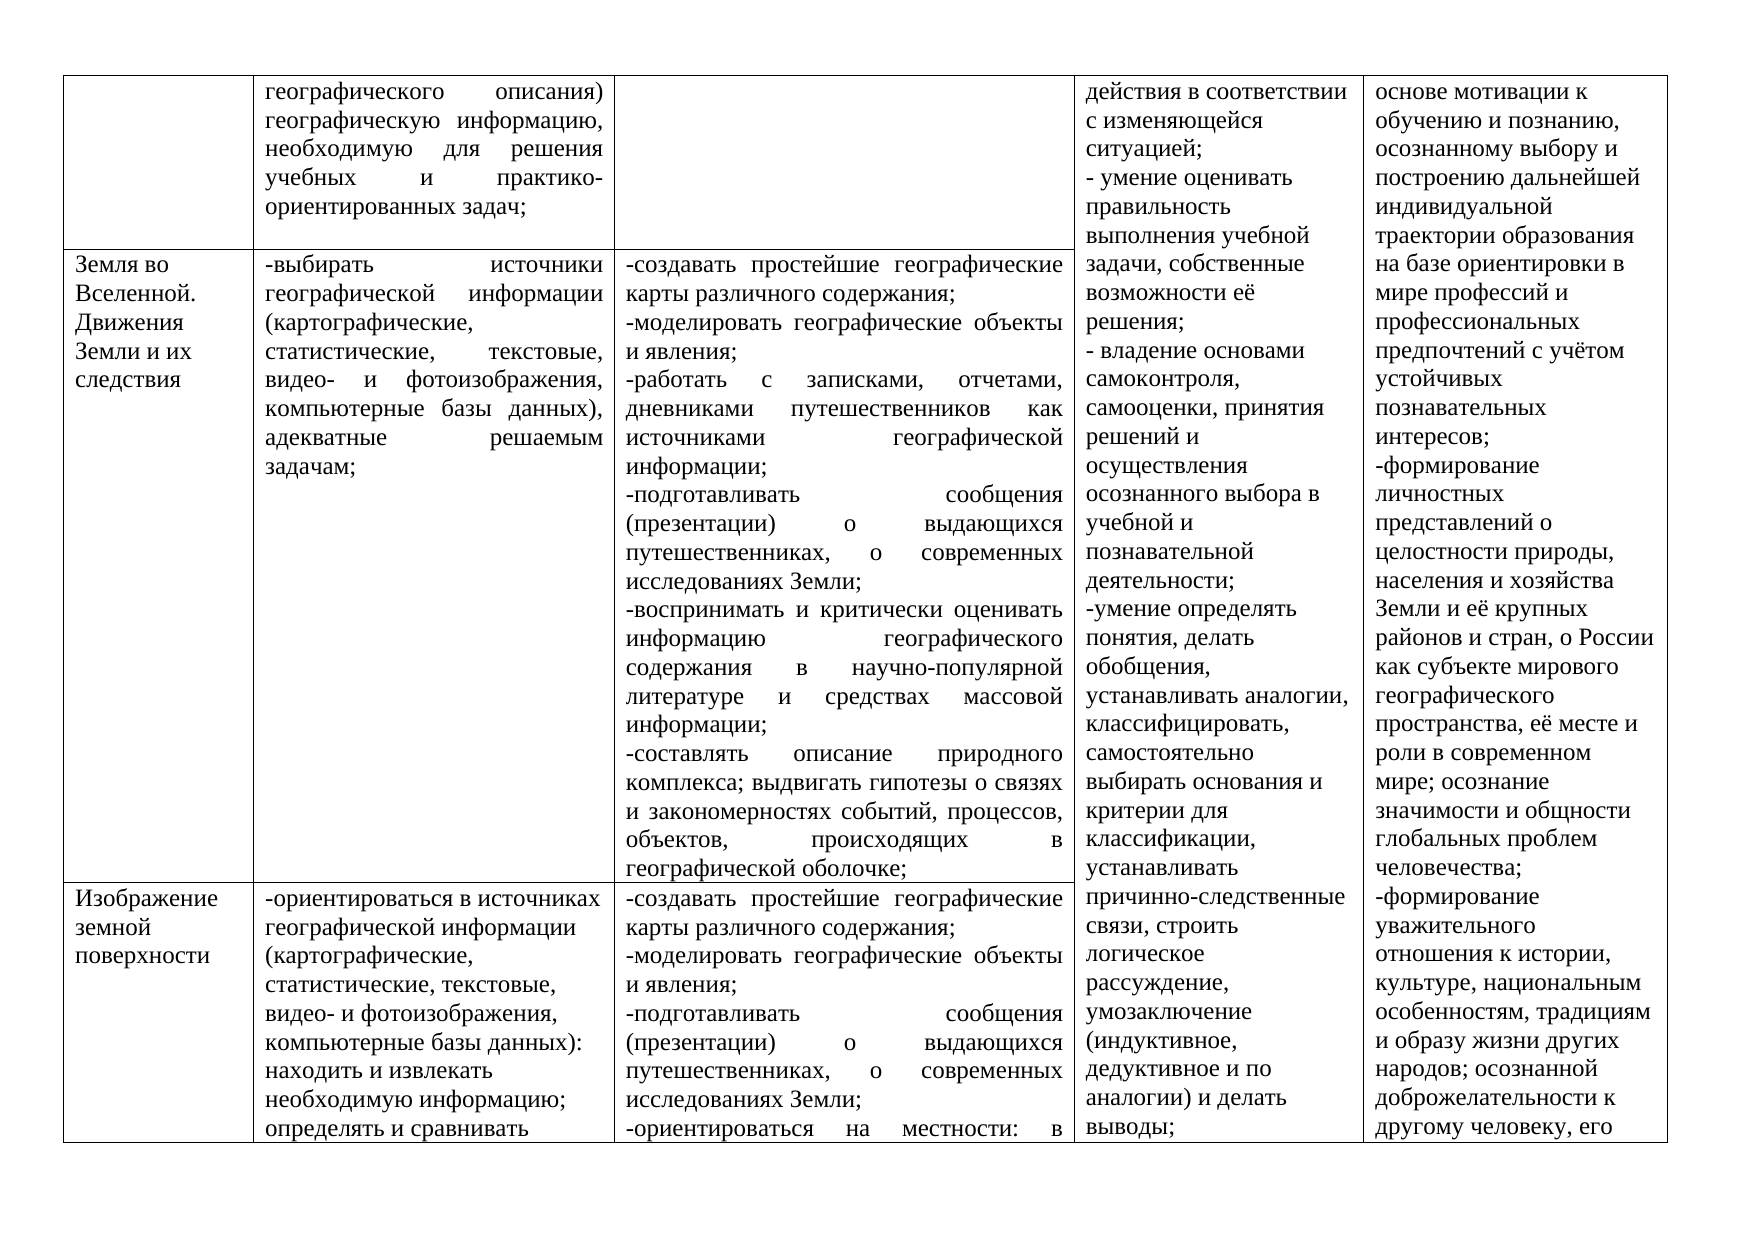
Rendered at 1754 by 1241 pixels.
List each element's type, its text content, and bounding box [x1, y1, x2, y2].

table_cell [615, 76, 1074, 248]
table_cell -выбирать источники географической информации (картографические, статистические, текстовые, видео- и фотоизображения, компьютерные базы данных), адекватные решаемым задачам; [254, 250, 614, 882]
table_cell -создавать простейшие географические карты различного содержания; -моделировать географические объекты и явления; -работать с записками, отчетами, дневниками путешественников как источниками географической информации; -подготавливать сообщения (презентации) о выдающихся путешественниках, о современных исследованиях Земли; -воспринимать и критически оценивать информацию географического содержания в научно-популярной литературе и средствах массовой информации; -составлять описание природного комплекса; выдвигать гипотезы о связях и закономерностях событий, процессов, объектов, происходящих в географической оболочке; [615, 250, 1074, 882]
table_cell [254, 883, 614, 1142]
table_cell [1075, 76, 1363, 1142]
table_cell Земля во Вселенной. Движения Земли и их следствия [64, 250, 253, 882]
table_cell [64, 76, 253, 248]
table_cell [254, 76, 614, 248]
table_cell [615, 883, 1074, 1142]
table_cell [1364, 76, 1667, 1142]
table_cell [64, 883, 253, 1142]
